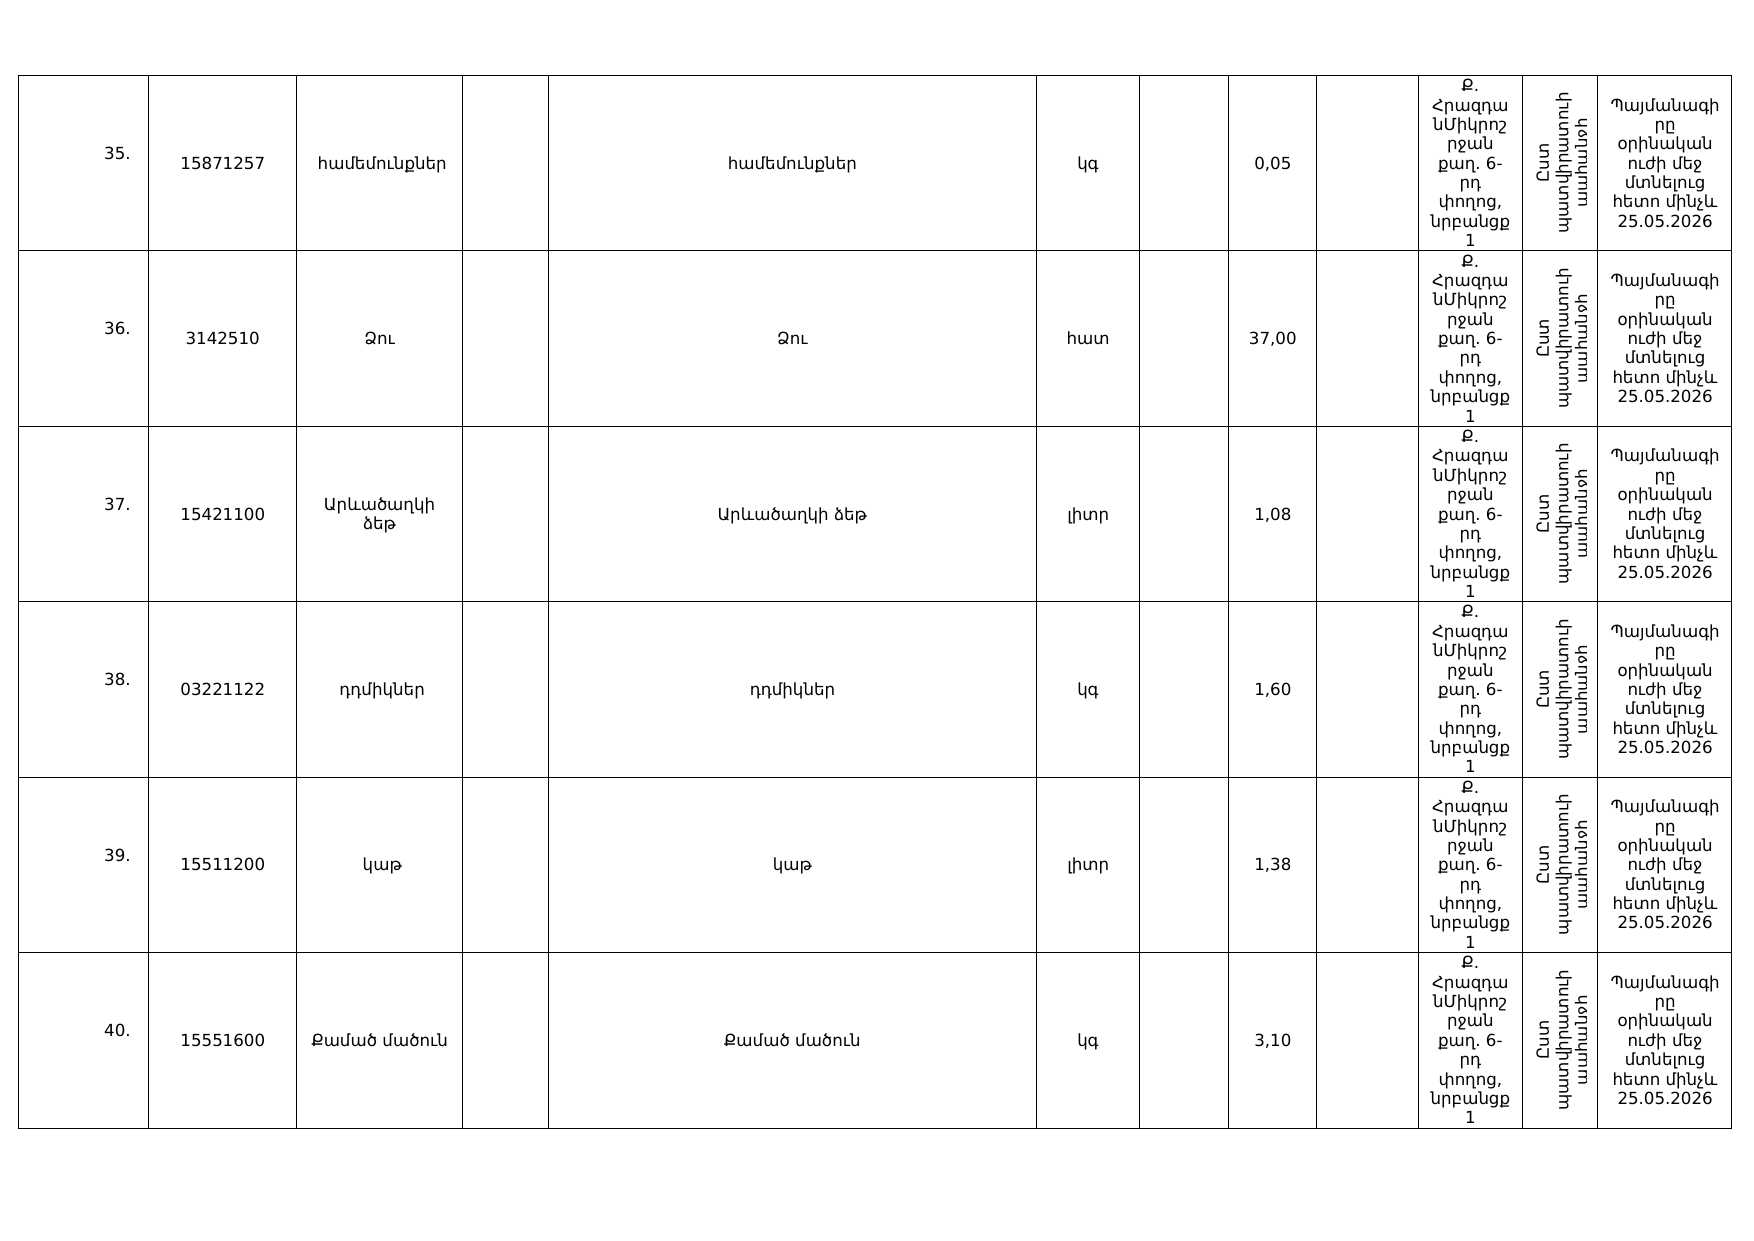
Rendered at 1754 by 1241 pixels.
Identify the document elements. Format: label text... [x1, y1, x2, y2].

table_cell Ձու [549, 251, 1036, 426]
table_cell լիտր [1037, 427, 1139, 601]
table_cell 1,08 [1229, 427, 1316, 601]
table_cell Պայմանագիրը օրինական ուժի մեջ մտնելուց հետո մինչև 25.05.2026 [1598, 778, 1731, 952]
table_cell [463, 76, 548, 250]
table_cell Ք. ՀրազդանՄիկրոշրջան քաղ. 6-րդ փողոց, նրբանցք 1 [1419, 778, 1522, 952]
table_cell Ձու [297, 251, 462, 426]
table_cell 1,60 [1229, 602, 1316, 777]
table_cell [1419, 953, 1522, 1127]
table_cell [463, 251, 548, 426]
table_cell [1317, 251, 1418, 426]
table_cell կաթ [297, 778, 462, 952]
table_cell Պայմանագիրը օրինական ուժի մեջ մտնելուց հետո մինչև 25.05.2026 [1598, 602, 1731, 777]
table_cell լիտր [1037, 778, 1139, 952]
table_cell [1140, 76, 1228, 250]
table_cell [19, 427, 148, 601]
table_cell կաթ [549, 778, 1036, 952]
table_cell 37,00 [1229, 251, 1316, 426]
table_cell [1317, 953, 1418, 1127]
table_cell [1598, 76, 1731, 250]
table_cell [463, 778, 548, 952]
table_cell 15871257 [149, 76, 296, 250]
table_cell Ք. ՀրազդանՄիկրոշրջան քաղ. 6-րդ փողոց, նրբանցք 1 [1419, 251, 1522, 426]
table_cell Ըստ պատվիրատուի պահանջի [1523, 427, 1597, 601]
table_cell Ըստ պատվիրատուի պահանջի [1523, 602, 1597, 777]
table_cell Արևածաղկի ձեթ [297, 427, 462, 601]
table_cell [1317, 427, 1418, 601]
table_cell Ք. ՀրազդանՄիկրոշրջան քաղ. 6-րդ փողոց, նրբանցք 1 [1419, 427, 1522, 601]
table_cell Ըստ պատվիրատուի պահանջի [1523, 778, 1597, 952]
table_cell [463, 953, 548, 1127]
table_cell [1140, 953, 1228, 1127]
table_cell կգ [1037, 953, 1139, 1127]
table_cell [1140, 251, 1228, 426]
table_cell [463, 427, 548, 601]
table_cell [19, 778, 148, 952]
table_cell համեմունքներ [549, 76, 1036, 250]
table_cell 03221122 [149, 602, 296, 777]
table_cell Պայմանագիրը օրինական ուժի մեջ մտնելուց հետո մինչև 25.05.2026 [1598, 251, 1731, 426]
table_cell 0,05 [1229, 76, 1316, 250]
table_cell [1317, 778, 1418, 952]
table_cell 15421100 [149, 427, 296, 601]
table_cell Ք. ՀրազդանՄիկրոշրջան քաղ. 6-րդ փողոց, նրբանցք 1 [1419, 602, 1522, 777]
table_cell Ըստ պատվիրատուի պահանջի [1523, 251, 1597, 426]
table_cell 15551600 [149, 953, 296, 1127]
table_cell կգ [1037, 76, 1139, 250]
table_cell [1317, 76, 1418, 250]
table_cell Պայմանագիրը օրինական ուժի մեջ մտնելուց հետո մինչև 25.05.2026 [1598, 427, 1731, 601]
table_cell կգ [1037, 602, 1139, 777]
table_cell դդմիկներ [297, 602, 462, 777]
table_cell Քամած մածուն [549, 953, 1036, 1127]
table_cell Արևածաղկի ձեթ [549, 427, 1036, 601]
table_cell 15511200 [149, 778, 296, 952]
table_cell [1523, 953, 1597, 1127]
table_cell համեմունքներ [297, 76, 462, 250]
table_cell հատ [1037, 251, 1139, 426]
table_cell [19, 953, 148, 1127]
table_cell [1523, 76, 1597, 250]
table_cell դդմիկներ [549, 602, 1036, 777]
table_cell [19, 602, 148, 777]
table_cell 1,38 [1229, 778, 1316, 952]
table_cell [19, 76, 148, 250]
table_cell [1419, 76, 1522, 250]
table_cell [1140, 602, 1228, 777]
table_cell [463, 602, 548, 777]
table_cell [19, 251, 148, 426]
table_cell [1317, 602, 1418, 777]
table_cell 3142510 [149, 251, 296, 426]
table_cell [1598, 953, 1731, 1127]
table_cell Քամած մածուն [297, 953, 462, 1127]
table_cell [1140, 778, 1228, 952]
table_cell 3,10 [1229, 953, 1316, 1127]
table_cell [1140, 427, 1228, 601]
